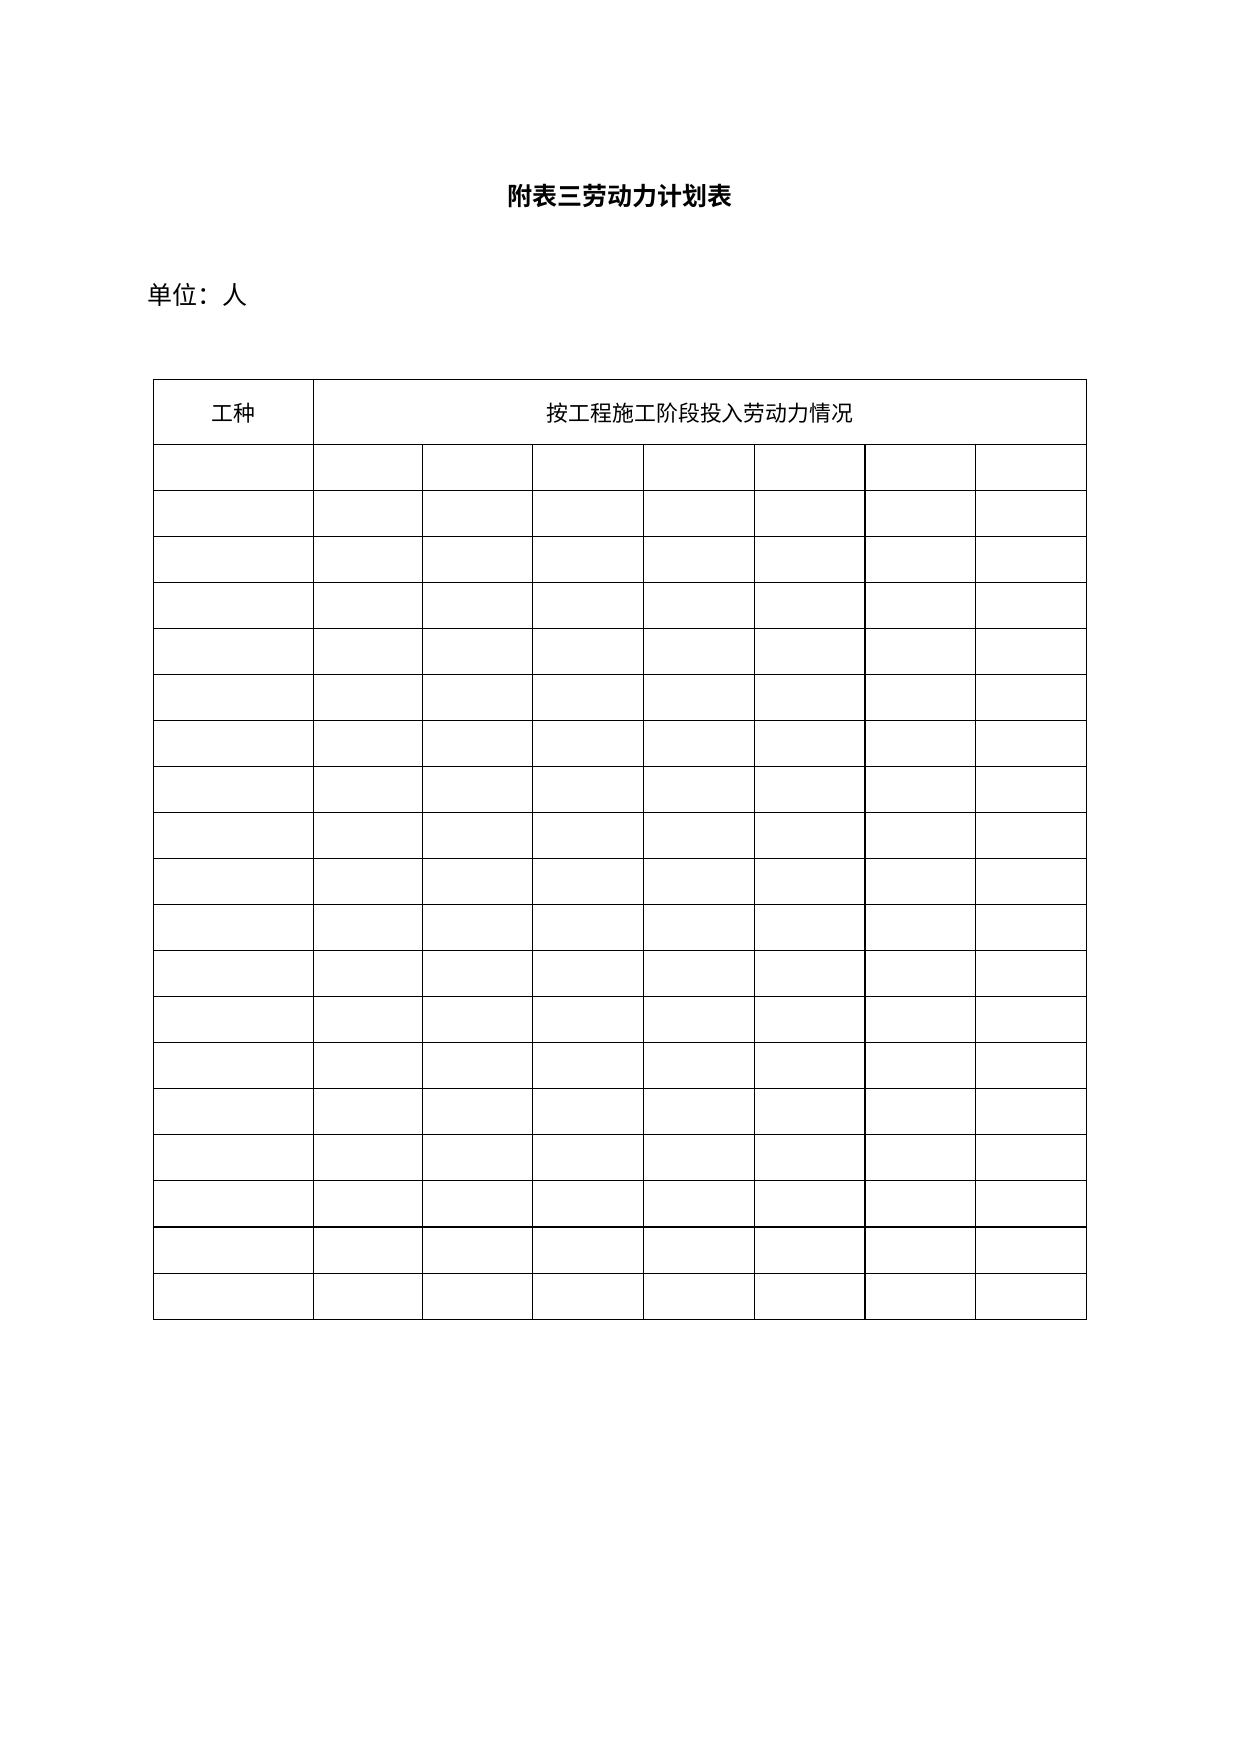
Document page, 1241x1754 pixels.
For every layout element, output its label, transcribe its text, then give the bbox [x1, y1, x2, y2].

table_cell [154, 859, 313, 904]
table_cell [154, 675, 313, 720]
table_cell [423, 537, 532, 582]
table_cell [976, 1181, 1086, 1226]
table_cell [866, 1274, 975, 1318]
table_cell [644, 445, 754, 490]
table_cell [423, 445, 532, 490]
table_cell [976, 951, 1086, 996]
table_cell [866, 537, 975, 582]
table_cell [154, 1181, 313, 1226]
table_cell [976, 997, 1086, 1042]
table_cell [866, 1181, 975, 1226]
table_cell [755, 537, 864, 582]
table_cell [644, 767, 754, 812]
table_cell [533, 445, 643, 490]
table_cell [314, 1135, 422, 1180]
table_cell [314, 675, 422, 720]
table_cell [866, 905, 975, 950]
table_cell [314, 1089, 422, 1134]
table_cell [314, 767, 422, 812]
table_cell [314, 537, 422, 582]
table_cell [866, 491, 975, 536]
table_cell [644, 491, 754, 536]
table_cell [755, 445, 864, 490]
table_cell [154, 445, 313, 490]
table_cell [976, 583, 1086, 628]
table_cell [976, 1089, 1086, 1134]
table_header 工种 [154, 380, 313, 444]
table_cell [314, 997, 422, 1042]
table_cell [866, 445, 975, 490]
table_cell [423, 721, 532, 766]
table_cell [533, 583, 643, 628]
table_cell [423, 1043, 532, 1088]
table_cell [866, 997, 975, 1042]
table_cell [755, 491, 864, 536]
table_cell [533, 1228, 643, 1272]
table_cell [154, 537, 313, 582]
table_cell [755, 997, 864, 1042]
table_cell [154, 721, 313, 766]
table_cell [533, 1135, 643, 1180]
table_cell [755, 1181, 864, 1226]
table_cell [154, 1089, 313, 1134]
table_cell [755, 629, 864, 674]
table_cell [314, 859, 422, 904]
table_cell [533, 951, 643, 996]
table_cell [976, 813, 1086, 858]
table_cell [644, 1089, 754, 1134]
table_cell [755, 583, 864, 628]
table_cell [154, 1135, 313, 1180]
table_cell [644, 1043, 754, 1088]
table_cell [533, 721, 643, 766]
table_cell [154, 1228, 313, 1272]
table_cell [755, 1043, 864, 1088]
table_cell [976, 629, 1086, 674]
table_cell [154, 629, 313, 674]
table_cell [533, 1274, 643, 1318]
table_cell [644, 675, 754, 720]
table_cell [533, 629, 643, 674]
table_cell [533, 675, 643, 720]
table_cell [644, 1228, 754, 1272]
table_cell [314, 905, 422, 950]
table_cell [423, 1135, 532, 1180]
table_cell [866, 767, 975, 812]
table_cell [423, 859, 532, 904]
subtitle 附表三劳动力计划表 [148, 162, 1093, 227]
table_cell [423, 629, 532, 674]
table_cell [423, 491, 532, 536]
table_cell [533, 1089, 643, 1134]
table_cell [976, 445, 1086, 490]
table_cell [644, 813, 754, 858]
table_cell [154, 1043, 313, 1088]
table_cell [154, 583, 313, 628]
table_cell [755, 951, 864, 996]
table_cell [423, 675, 532, 720]
table_cell [755, 905, 864, 950]
table_cell [423, 767, 532, 812]
table_cell [976, 905, 1086, 950]
table_cell [644, 1274, 754, 1318]
table_cell [976, 1043, 1086, 1088]
table_cell [866, 583, 975, 628]
table_cell [755, 1274, 864, 1318]
table_cell [314, 1181, 422, 1226]
table_cell [533, 859, 643, 904]
table_cell [423, 813, 532, 858]
table_cell [314, 951, 422, 996]
table_cell [314, 1043, 422, 1088]
table_cell [644, 537, 754, 582]
table_cell [755, 767, 864, 812]
table_cell [644, 951, 754, 996]
table_cell [644, 721, 754, 766]
table_cell [644, 997, 754, 1042]
table_cell [644, 905, 754, 950]
table_cell [423, 997, 532, 1042]
table_cell [755, 859, 864, 904]
table_cell [423, 1089, 532, 1134]
table_cell [755, 1089, 864, 1134]
table_cell [533, 1043, 643, 1088]
table_cell [644, 1181, 754, 1226]
table_cell [533, 813, 643, 858]
table_cell [644, 859, 754, 904]
table_cell [976, 1135, 1086, 1180]
table_cell [533, 767, 643, 812]
table_cell [154, 491, 313, 536]
table_cell [154, 767, 313, 812]
table_cell [866, 1228, 975, 1272]
table_cell [755, 1228, 864, 1272]
table_cell [755, 1135, 864, 1180]
table_cell [976, 537, 1086, 582]
table_cell [644, 1135, 754, 1180]
table_cell [154, 951, 313, 996]
table_cell [976, 1274, 1086, 1318]
table_cell [314, 1274, 422, 1318]
table_cell [423, 1228, 532, 1272]
table_cell [644, 583, 754, 628]
table_cell [755, 675, 864, 720]
table_cell [755, 721, 864, 766]
table_cell [314, 629, 422, 674]
text 单位：人 [148, 261, 1093, 326]
table_cell [644, 629, 754, 674]
table_cell [154, 905, 313, 950]
table_cell [423, 1274, 532, 1318]
table_cell [314, 491, 422, 536]
table_cell [976, 1228, 1086, 1272]
table_cell [755, 813, 864, 858]
table_cell [976, 859, 1086, 904]
table_cell [533, 491, 643, 536]
table_cell [533, 1181, 643, 1226]
table_cell [423, 583, 532, 628]
table_cell [866, 813, 975, 858]
table_cell [976, 491, 1086, 536]
table_cell [423, 905, 532, 950]
table_cell [314, 813, 422, 858]
table_header 按工程施工阶段投入劳动力情况 [314, 380, 1086, 444]
table_cell [423, 1181, 532, 1226]
table_cell [314, 1228, 422, 1272]
table_cell [533, 537, 643, 582]
table_cell [976, 767, 1086, 812]
table_cell [866, 951, 975, 996]
table_cell [976, 675, 1086, 720]
table_cell [423, 951, 532, 996]
table_cell [154, 813, 313, 858]
table_cell [533, 997, 643, 1042]
table_cell [154, 1274, 313, 1318]
table_cell [314, 721, 422, 766]
table_cell [533, 905, 643, 950]
table_cell [866, 629, 975, 674]
table_cell [154, 997, 313, 1042]
table_cell [866, 1135, 975, 1180]
table_cell [314, 445, 422, 490]
table_cell [866, 1043, 975, 1088]
table_cell [314, 583, 422, 628]
table_cell [866, 1089, 975, 1134]
table_cell [976, 721, 1086, 766]
table_cell [866, 675, 975, 720]
table_cell [866, 721, 975, 766]
table_cell [866, 859, 975, 904]
